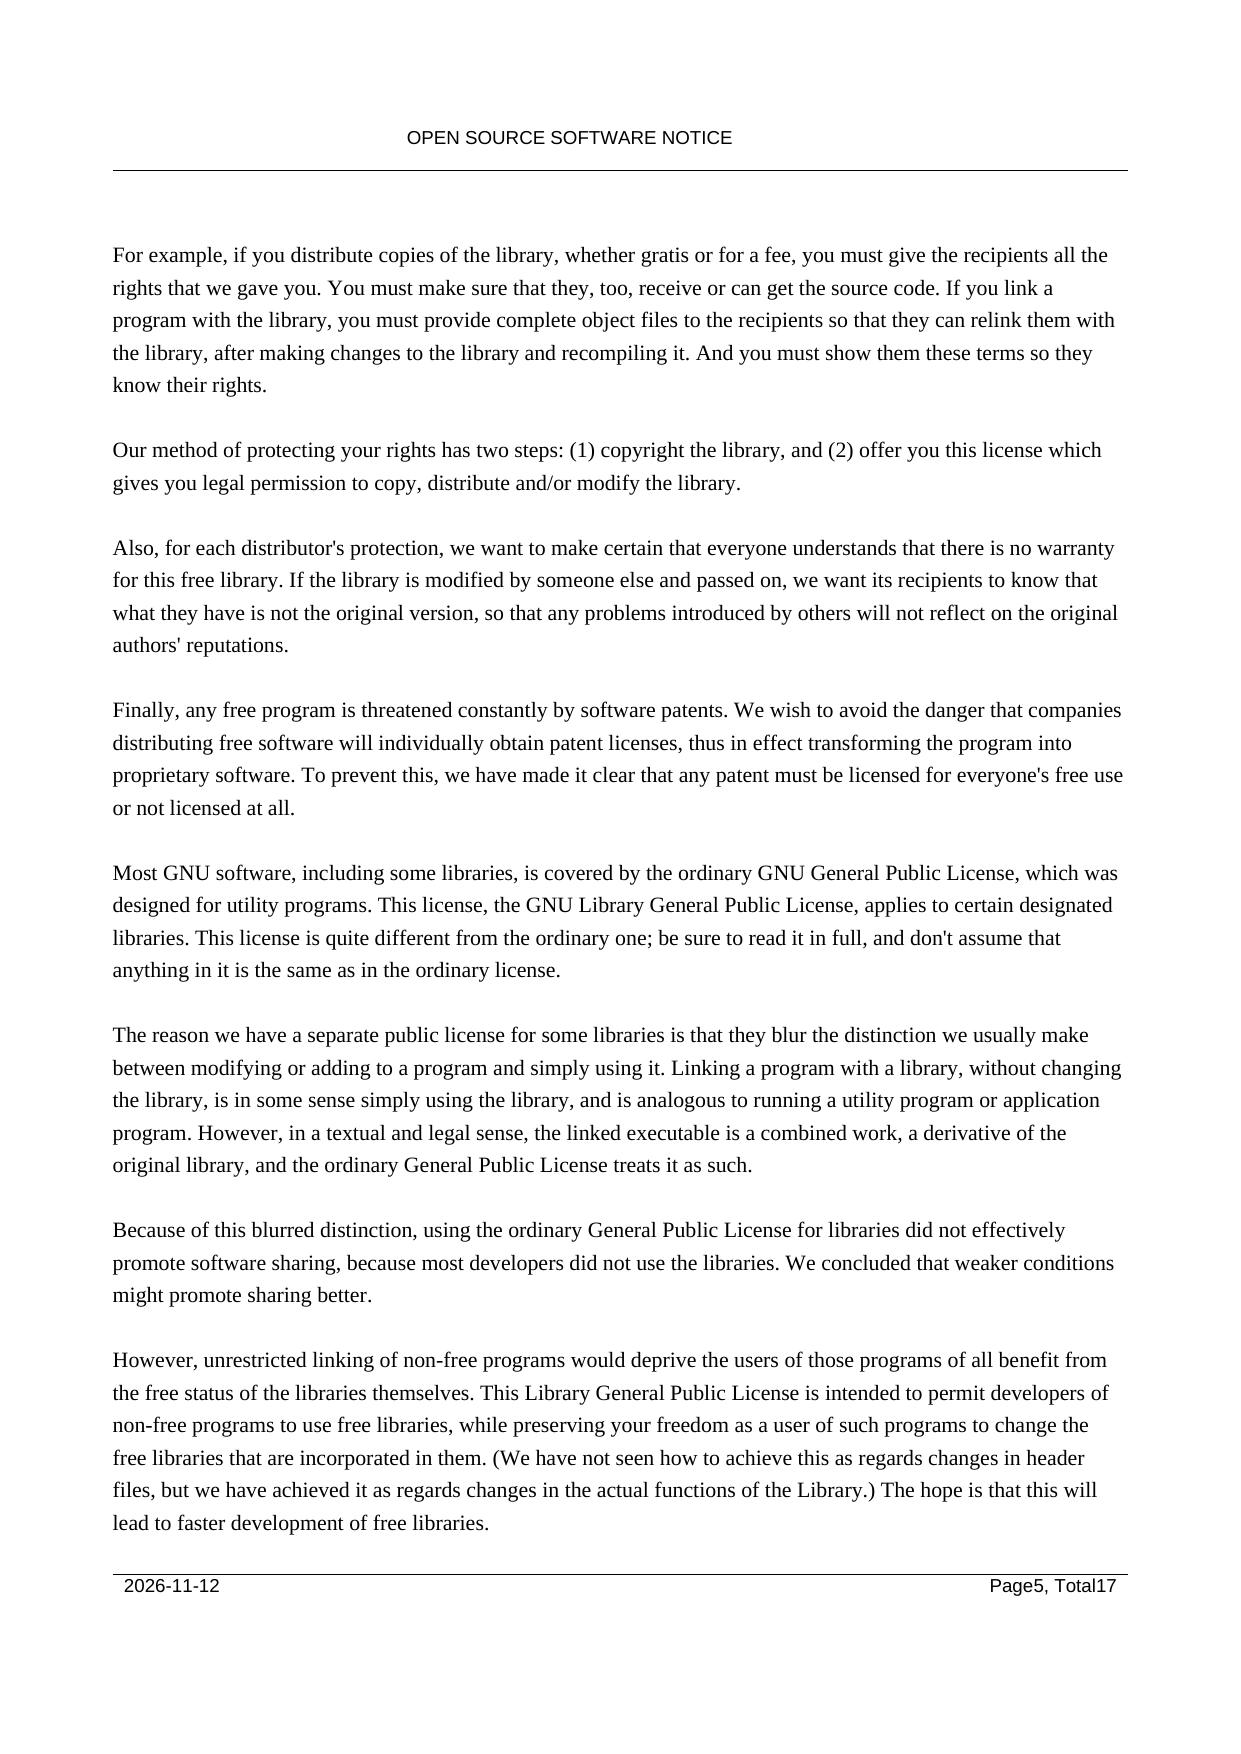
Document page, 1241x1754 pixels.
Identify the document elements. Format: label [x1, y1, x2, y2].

text [112, 206, 1128, 1539]
